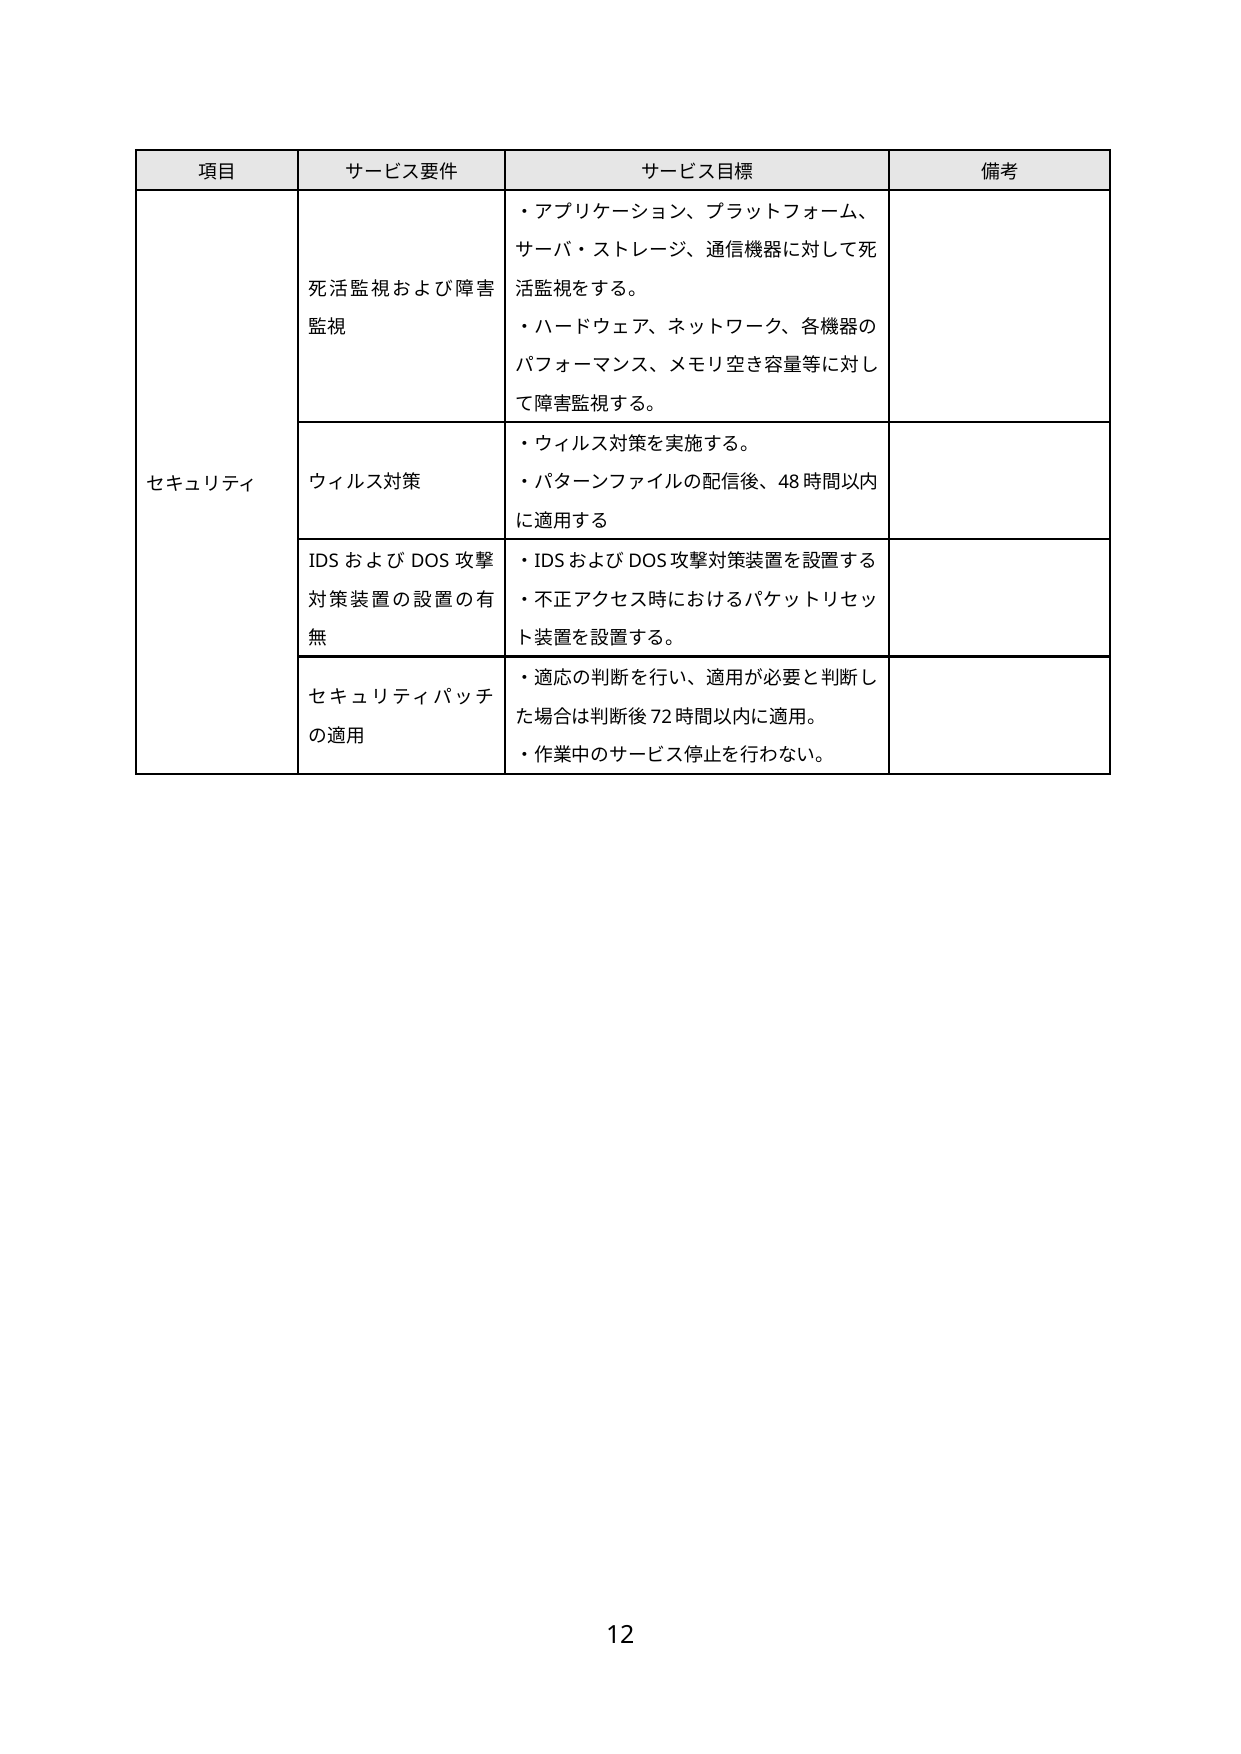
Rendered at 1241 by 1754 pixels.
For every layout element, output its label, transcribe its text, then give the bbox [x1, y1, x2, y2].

table_header サービス要件 [299, 151, 504, 189]
table_cell ・適応の判断を行い、適用が必要と判断した場合は判断後72時間以内に適用。 ・作業中のサービス停止を行わない。 [506, 658, 888, 772]
table_cell [890, 658, 1109, 772]
table_cell IDSおよびDOS攻撃対策装置の設置の有無 [299, 540, 504, 655]
table_cell セキュリティパッチの適用 [299, 658, 504, 772]
table_cell ・ウィルス対策を実施する。 ・パターンファイルの配信後、48時間以内に適用する [506, 423, 888, 538]
table_cell ・IDSおよびDOS攻撃対策装置を設置する ・不正アクセス時におけるパケットリセット装置を設置する。 [506, 540, 888, 655]
table_header 備考 [890, 151, 1109, 189]
table_cell [890, 191, 1109, 421]
table_cell セキュリティ [137, 191, 297, 772]
table_cell [890, 540, 1109, 655]
table_cell ウィルス対策 [299, 423, 504, 538]
table_header サービス目標 [506, 151, 888, 189]
table_cell 死活監視および障害監視 [299, 191, 504, 421]
table_cell ・アプリケーション、プラットフォーム、サーバ・ストレージ、通信機器に対して死活監視をする。 ・ハードウェア、ネットワーク、各機器のパフォーマンス、メモリ空き容量等に対して障害監視する。 [506, 191, 888, 421]
table_cell [890, 423, 1109, 538]
table_header 項目 [137, 151, 297, 189]
